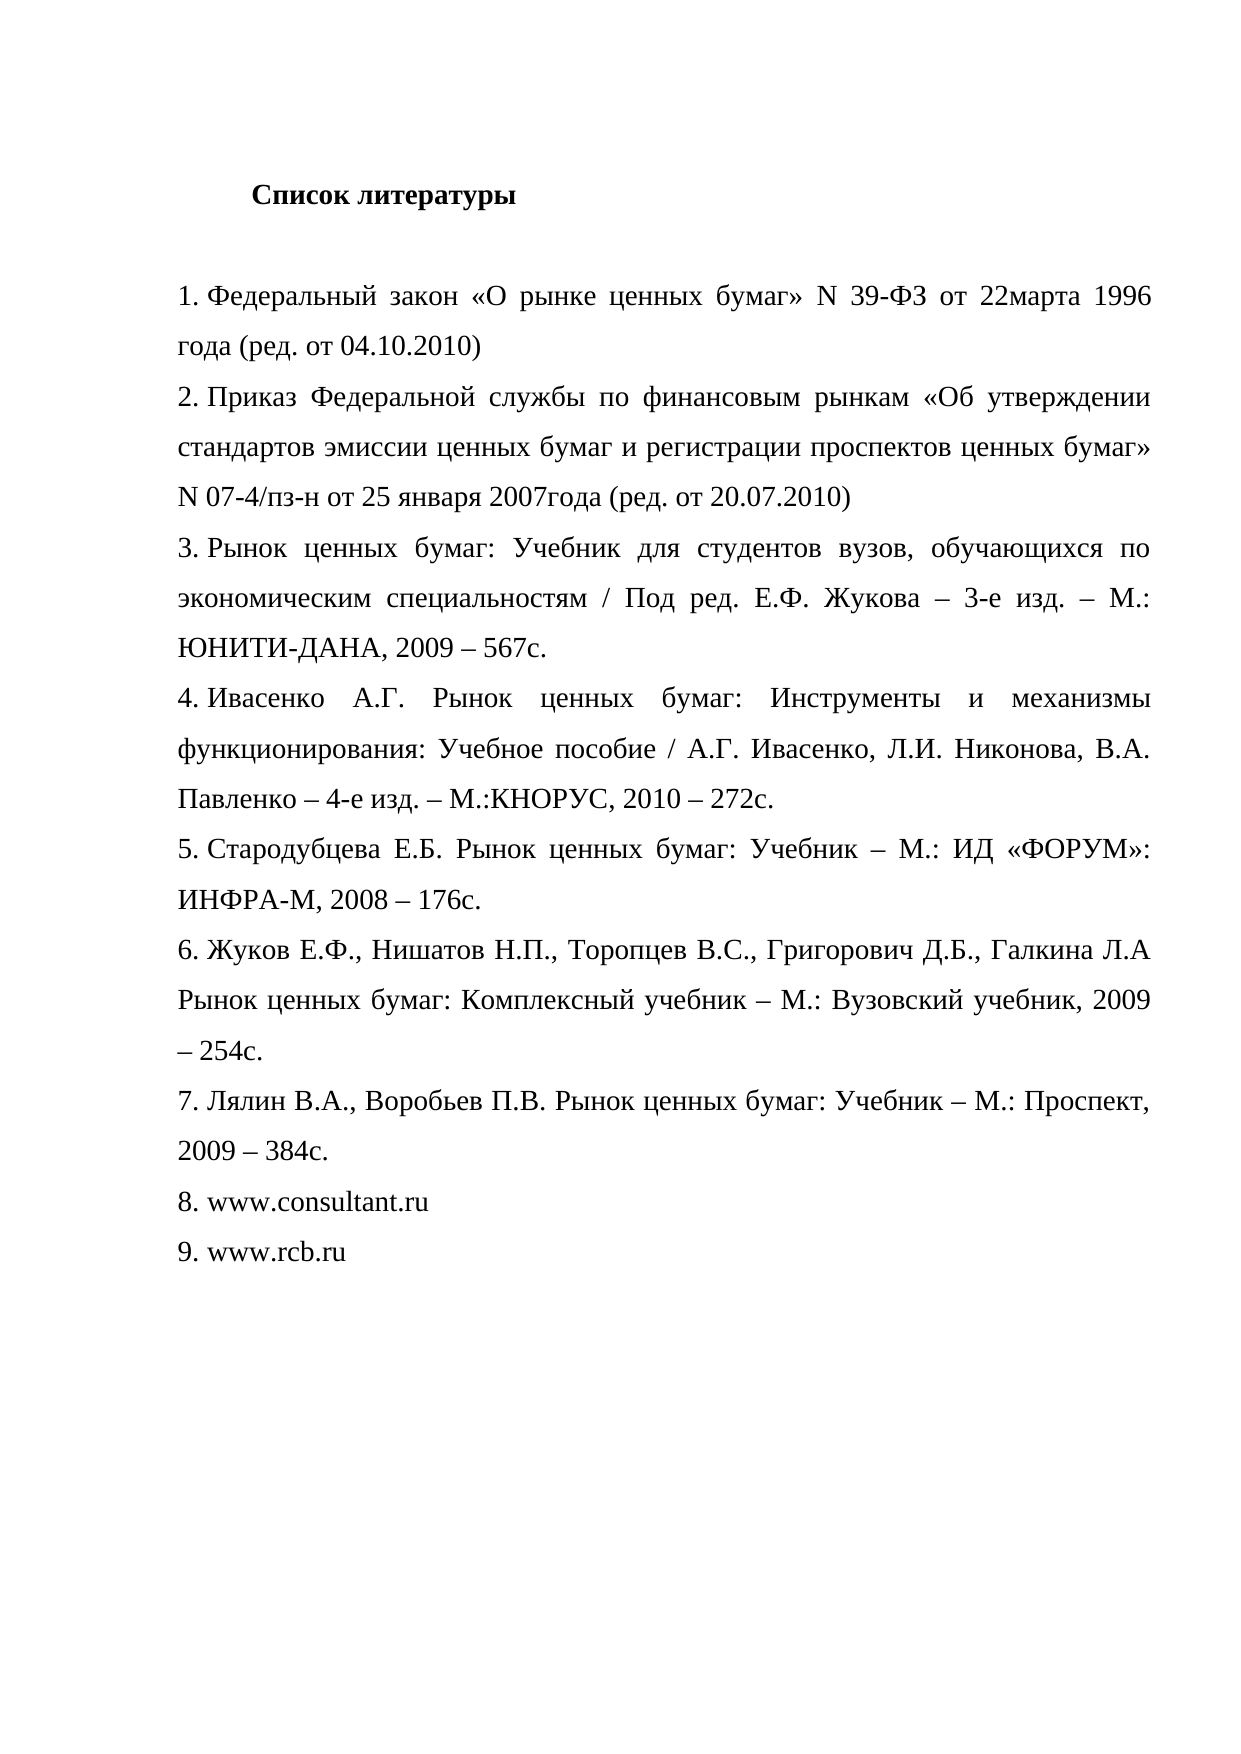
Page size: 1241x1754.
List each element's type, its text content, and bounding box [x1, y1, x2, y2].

list Приказ Федеральной службы по финансовым рынкам «Об утверждении стандартов эмиссии ценных бумаг и регистрации проспектов ценных бумаг» N 07-4/пз-н от 25 января 2007года (ред. от 20.07.2010) [177, 379, 1152, 513]
list Стародубцева Е.Б. Рынок ценных бумаг: Учебник – М.: ИД «ФОРУМ»: ИНФРА-М, 2008 – 176с. [177, 832, 1152, 915]
list Жуков Е.Ф., Нишатов Н.П., Торопцев В.С., Григорович Д.Б., Галкина Л.А Рынок ценных бумаг: Комплексный учебник – М.: Вузовский учебник, 2009 – 254с. [177, 932, 1152, 1066]
list www.rcb.ru [177, 1234, 1152, 1268]
text Список литературы [177, 177, 1152, 211]
list www.consultant.ru [177, 1184, 1152, 1217]
list Рынок ценных бумаг: Учебник для студентов вузов, обучающихся по экономическим специальностям / Под ред. Е.Ф. Жукова – 3-е изд. – М.: ЮНИТИ-ДАНА, 2009 – 567с. [177, 530, 1152, 664]
list Лялин В.А., Воробьев П.В. Рынок ценных бумаг: Учебник – М.: Проспект, 2009 – 384с. [177, 1083, 1152, 1167]
list Ивасенко А.Г. Рынок ценных бумаг: Инструменты и механизмы функционирования: Учебное пособие / А.Г. Ивасенко, Л.И. Никонова, В.А. Павленко – 4-е изд. – М.:КНОРУС, 2010 – 272с. [177, 681, 1152, 815]
list Федеральный закон «О рынке ценных бумаг» N 39-ФЗ от 22марта 1996 года (ред. от 04.10.2010) [177, 278, 1152, 362]
